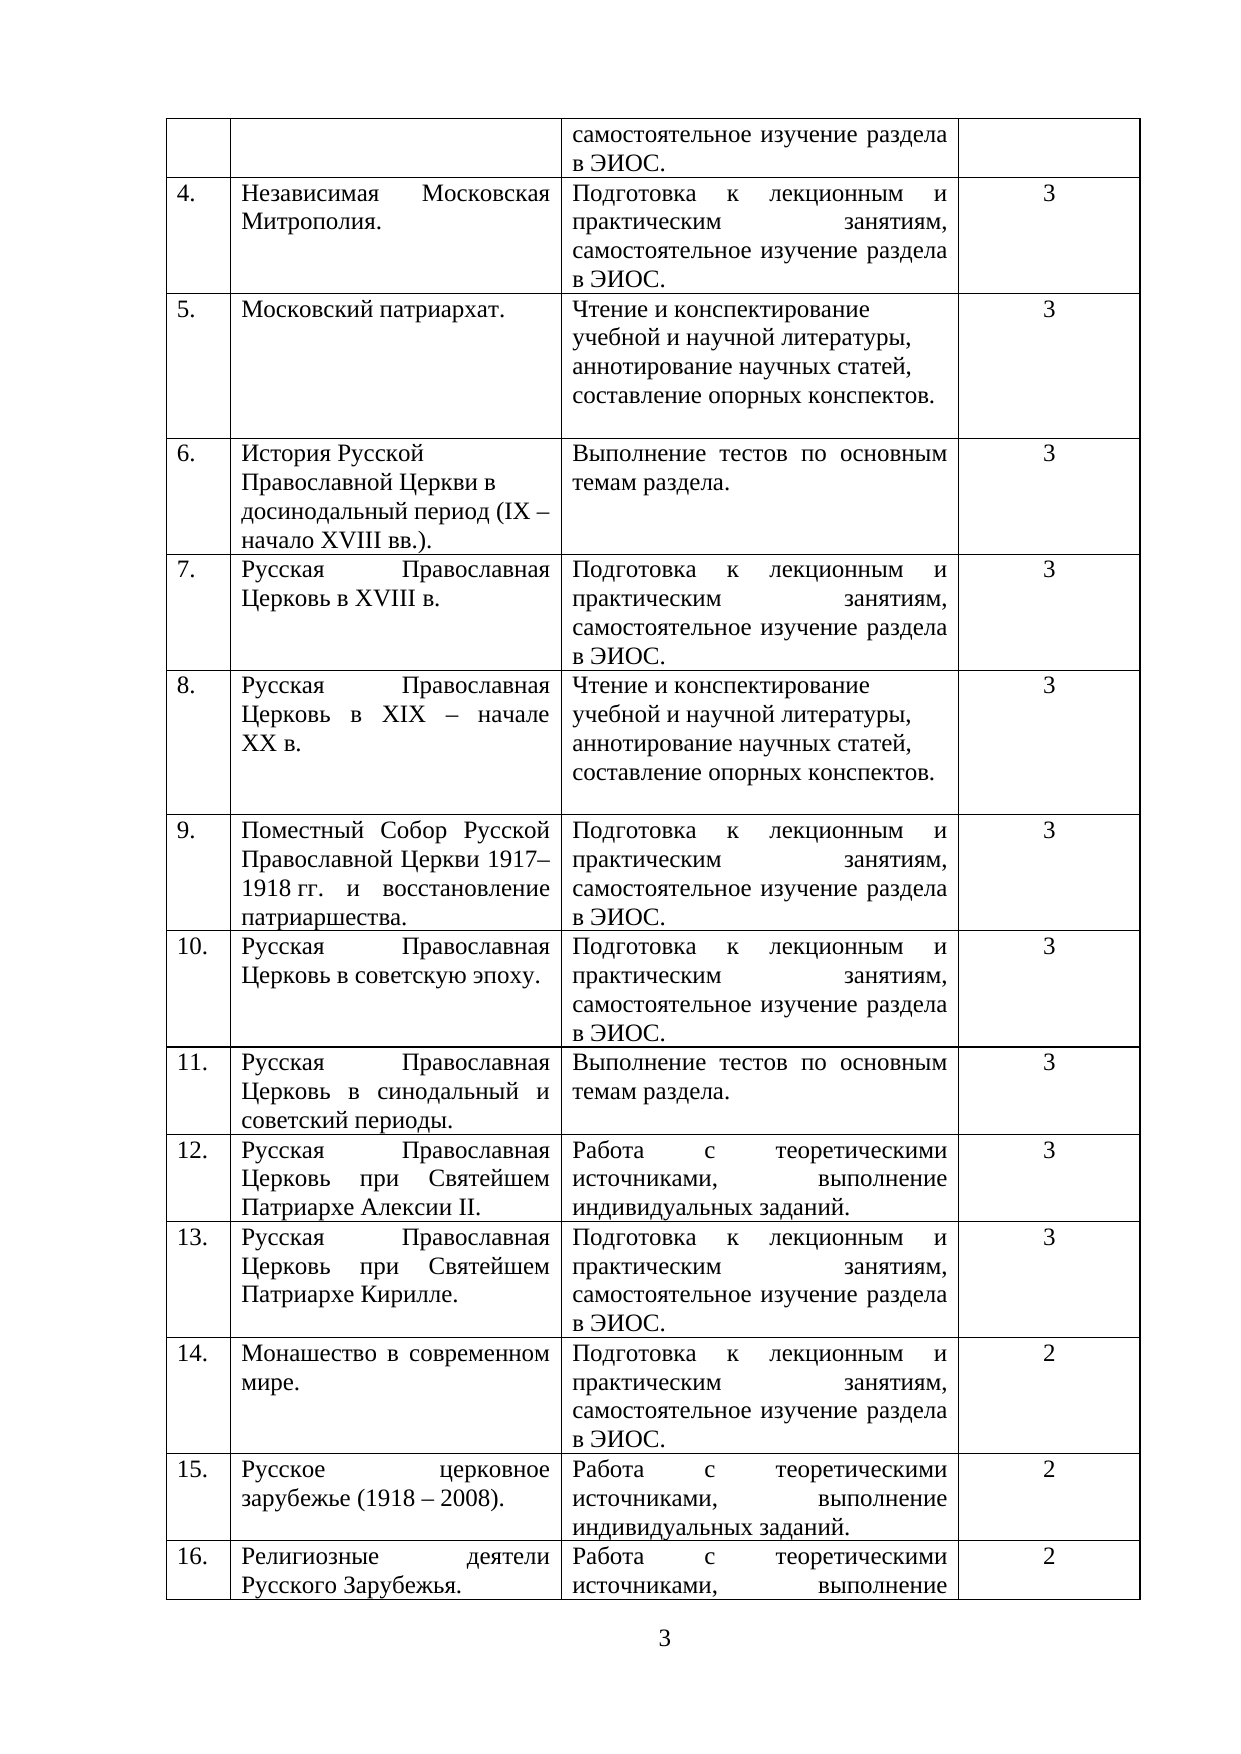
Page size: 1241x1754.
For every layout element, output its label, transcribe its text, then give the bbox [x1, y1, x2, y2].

table_cell Подготовка к лекционным и практическим занятиям, самостоятельное изучение раздела в ЭИОС. [562, 1222, 958, 1337]
table_cell Подготовка к лекционным и практическим занятиям, самостоятельное изучение раздела в ЭИОС. [562, 1338, 958, 1453]
table_cell 3 [959, 815, 1139, 930]
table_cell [231, 1541, 561, 1599]
table_cell Русское церковное зарубежье (1918 – 2008). [231, 1454, 561, 1540]
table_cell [562, 119, 958, 177]
table_cell Выполнение тестов по основным темам раздела. [562, 439, 958, 553]
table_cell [231, 119, 561, 177]
table_cell 7. [167, 555, 230, 669]
table_cell 3 [959, 555, 1139, 669]
table_cell 16. [167, 1541, 230, 1599]
table_cell Подготовка к лекционным и практическим занятиям, самостоятельное изучение раздела в ЭИОС. [562, 931, 958, 1046]
table_cell Русская Православная Церковь при Святейшем Патриархе Кирилле. [231, 1222, 561, 1337]
table_cell 3 [959, 439, 1139, 553]
table_cell 5. [167, 294, 230, 437]
table_cell Русская Православная Церковь в советскую эпоху. [231, 931, 561, 1046]
table_cell 3 [959, 931, 1139, 1046]
table_cell 3 [959, 1135, 1139, 1221]
table_cell Русская Православная Церковь в XIX – начале XX в. [231, 671, 561, 814]
table_cell Чтение и конспектирование учебной и научной литературы, аннотирование научных статей, составление опорных конспектов. [562, 294, 958, 437]
table_cell 8. [167, 671, 230, 814]
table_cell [562, 178, 958, 293]
table_cell Подготовка к лекционным и практическим занятиям, самостоятельное изучение раздела в ЭИОС. [562, 815, 958, 930]
table_cell 3 [959, 178, 1139, 293]
table_cell 2 [959, 1338, 1139, 1453]
table_cell Выполнение тестов по основным темам раздела. [562, 1048, 958, 1134]
table_cell 14. [167, 1338, 230, 1453]
table_cell Русская Православная Церковь в XVIII в. [231, 555, 561, 669]
table_cell 3 [959, 1048, 1139, 1134]
table_cell 10. [167, 931, 230, 1046]
table_cell Независимая Московская Митрополия. [231, 178, 561, 293]
table_cell 2 [959, 1454, 1139, 1540]
table_cell 3 [959, 671, 1139, 814]
table_cell Русская Православная Церковь в синодальный и советский периоды. [231, 1048, 561, 1134]
table_cell 11. [167, 1048, 230, 1134]
table_cell 2 [959, 1541, 1139, 1599]
table_cell История Русской Православной Церкви в досинодальный период (IX – начало XVIII вв.). [231, 439, 561, 553]
table_cell 3 [959, 1222, 1139, 1337]
table_cell Чтение и конспектирование учебной и научной литературы, аннотирование научных статей, составление опорных конспектов. [562, 671, 958, 814]
table_cell Подготовка к лекционным и практическим занятиям, самостоятельное изучение раздела в ЭИОС. [562, 555, 958, 669]
table_cell Монашество в современном мире. [231, 1338, 561, 1453]
table_cell 3. [167, 119, 230, 177]
table_cell Работа с теоретическими источниками, выполнение индивидуальных заданий. [562, 1135, 958, 1221]
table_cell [562, 1454, 958, 1540]
table_cell 6. [167, 439, 230, 553]
table_cell Московский патриархат. [231, 294, 561, 437]
table_cell Русская Православная Церковь при Святейшем Патриархе Алексии II. [231, 1135, 561, 1221]
table_cell Поместный Собор Русской Православной Церкви 1917–1918 гг. и восстановление патриаршества. [231, 815, 561, 930]
table_cell 12. [167, 1135, 230, 1221]
table_cell 9. [167, 815, 230, 930]
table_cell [562, 1541, 958, 1599]
table_cell 3 [959, 119, 1139, 177]
table_cell 3 [959, 294, 1139, 437]
table_cell 4. [167, 178, 230, 293]
table_cell 13. [167, 1222, 230, 1337]
table_cell 15. [167, 1454, 230, 1540]
